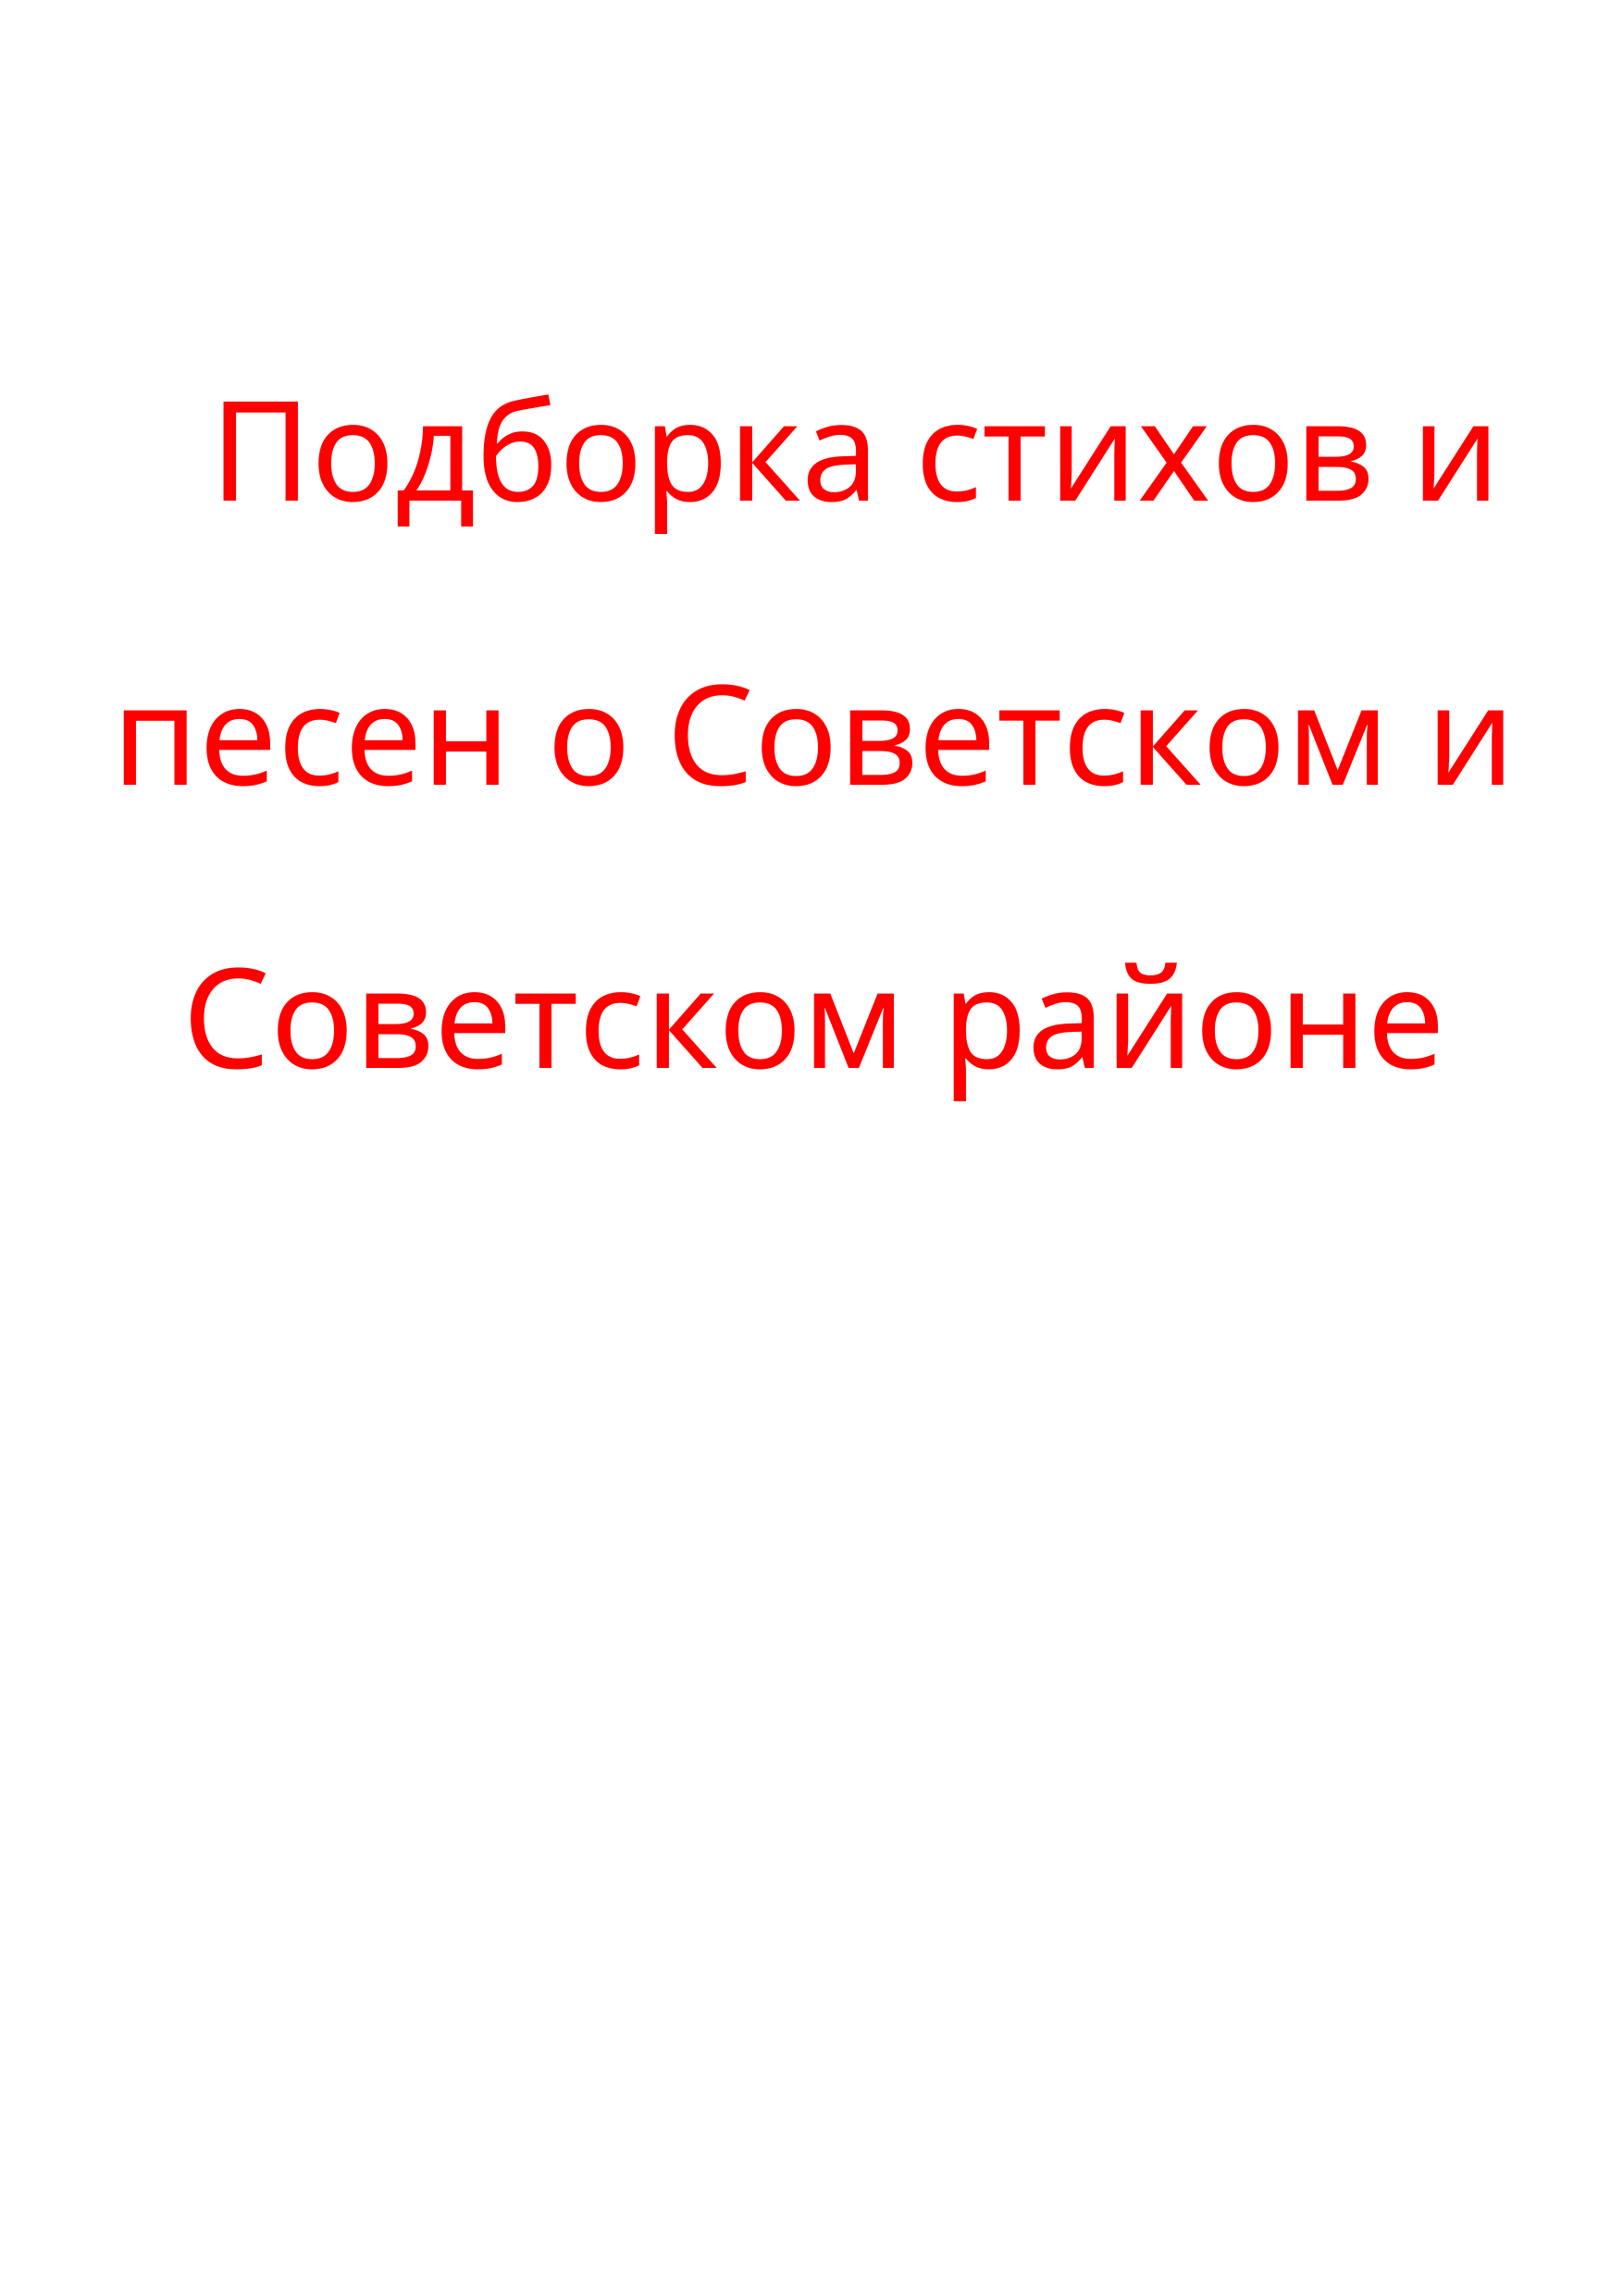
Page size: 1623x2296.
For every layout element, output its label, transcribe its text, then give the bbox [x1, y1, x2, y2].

text Подборка стихов и песен о Советском и Советском районе [87, 354, 1541, 1109]
